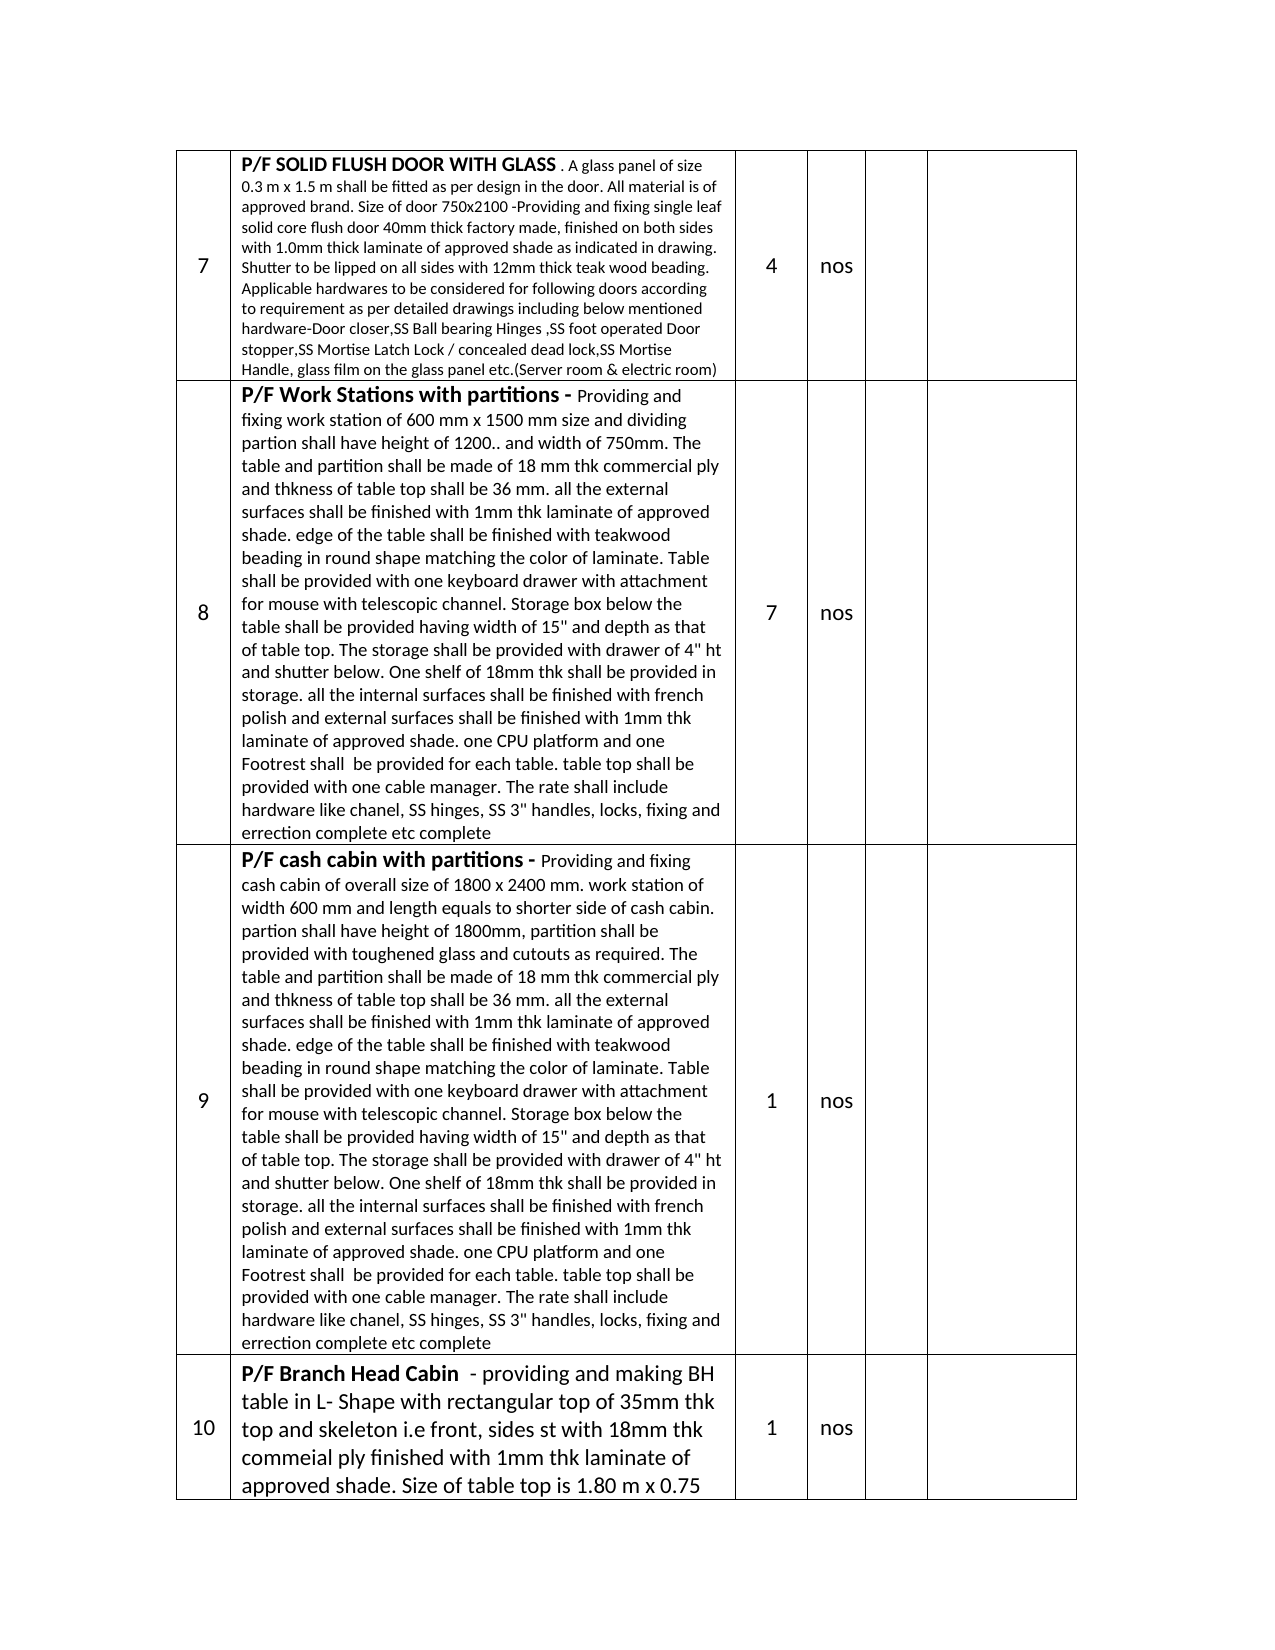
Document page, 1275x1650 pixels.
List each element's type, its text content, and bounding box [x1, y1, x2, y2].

table_cell [866, 1355, 927, 1499]
table_cell [928, 1355, 1076, 1499]
table_cell [928, 381, 1076, 844]
table_cell nos [808, 151, 865, 379]
table_cell nos [808, 845, 865, 1354]
table_cell [866, 151, 927, 379]
table_cell 10 [177, 1355, 230, 1499]
table_cell 8 [177, 381, 230, 844]
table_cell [231, 1355, 735, 1499]
table_cell [866, 845, 927, 1354]
table_cell nos [808, 381, 865, 844]
table_cell 9 [177, 845, 230, 1354]
table_cell 7 [177, 151, 230, 379]
table_cell [928, 845, 1076, 1354]
table_cell 1 [736, 1355, 807, 1499]
table_cell 4 [736, 151, 807, 379]
table_cell P/F cash cabin with partitions - Providing and fixing cash cabin of overall size of 1800 x 2400 mm. work station of width 600 mm and length equals to shorter side of cash cabin. partion shall have height of 1800mm, partition shall be provided with toughened glass and cutouts as required. The table and partition shall be made of 18 mm thk commercial ply and thkness of table top shall be 36 mm. all the external surfaces shall be finished with 1mm thk laminate of approved shade. edge of the table shall be finished with teakwood beading in round shape matching the color of laminate. Table shall be provided with one keyboard drawer with attachment for mouse with telescopic channel. Storage box below the table shall be provided having width of 15" and depth as that of table top. The storage shall be provided with drawer of 4" ht and shutter below. One shelf of 18mm thk shall be provided in storage. all the internal surfaces shall be finished with french polish and external surfaces shall be finished with 1mm thk laminate of approved shade. one CPU platform and one Footrest shall be provided for each table. table top shall be provided with one cable manager. The rate shall include hardware like chanel, SS hinges, SS 3" handles, locks, fixing and errection complete etc complete [231, 845, 735, 1354]
table_cell 1 [736, 845, 807, 1354]
table_cell 7 [736, 381, 807, 844]
table_cell P/F SOLID FLUSH DOOR WITH GLASS . A glass panel of size 0.3 m x 1.5 m shall be fitted as per design in the door. All material is of approved brand. Size of door 750x2100 -Providing and fixing single leaf solid core flush door 40mm thick factory made, finished on both sides with 1.0mm thick laminate of approved shade as indicated in drawing. Shutter to be lipped on all sides with 12mm thick teak wood beading. Applicable hardwares to be considered for following doors according to requirement as per detailed drawings including below mentioned hardware-Door closer,SS Ball bearing Hinges ,SS foot operated Door stopper,SS Mortise Latch Lock / concealed dead lock,SS Mortise Handle, glass film on the glass panel etc.(Server room & electric room) [231, 151, 735, 379]
table_cell P/F Work Stations with partitions - Providing and fixing work station of 600 mm x 1500 mm size and dividing partion shall have height of 1200.. and width of 750mm. The table and partition shall be made of 18 mm thk commercial ply and thkness of table top shall be 36 mm. all the external surfaces shall be finished with 1mm thk laminate of approved shade. edge of the table shall be finished with teakwood beading in round shape matching the color of laminate. Table shall be provided with one keyboard drawer with attachment for mouse with telescopic channel. Storage box below the table shall be provided having width of 15" and depth as that of table top. The storage shall be provided with drawer of 4" ht and shutter below. One shelf of 18mm thk shall be provided in storage. all the internal surfaces shall be finished with french polish and external surfaces shall be finished with 1mm thk laminate of approved shade. one CPU platform and one Footrest shall be provided for each table. table top shall be provided with one cable manager. The rate shall include hardware like chanel, SS hinges, SS 3" handles, locks, fixing and errection complete etc complete [231, 381, 735, 844]
table_cell [866, 381, 927, 844]
table_cell [928, 151, 1076, 379]
table_cell nos [808, 1355, 865, 1499]
